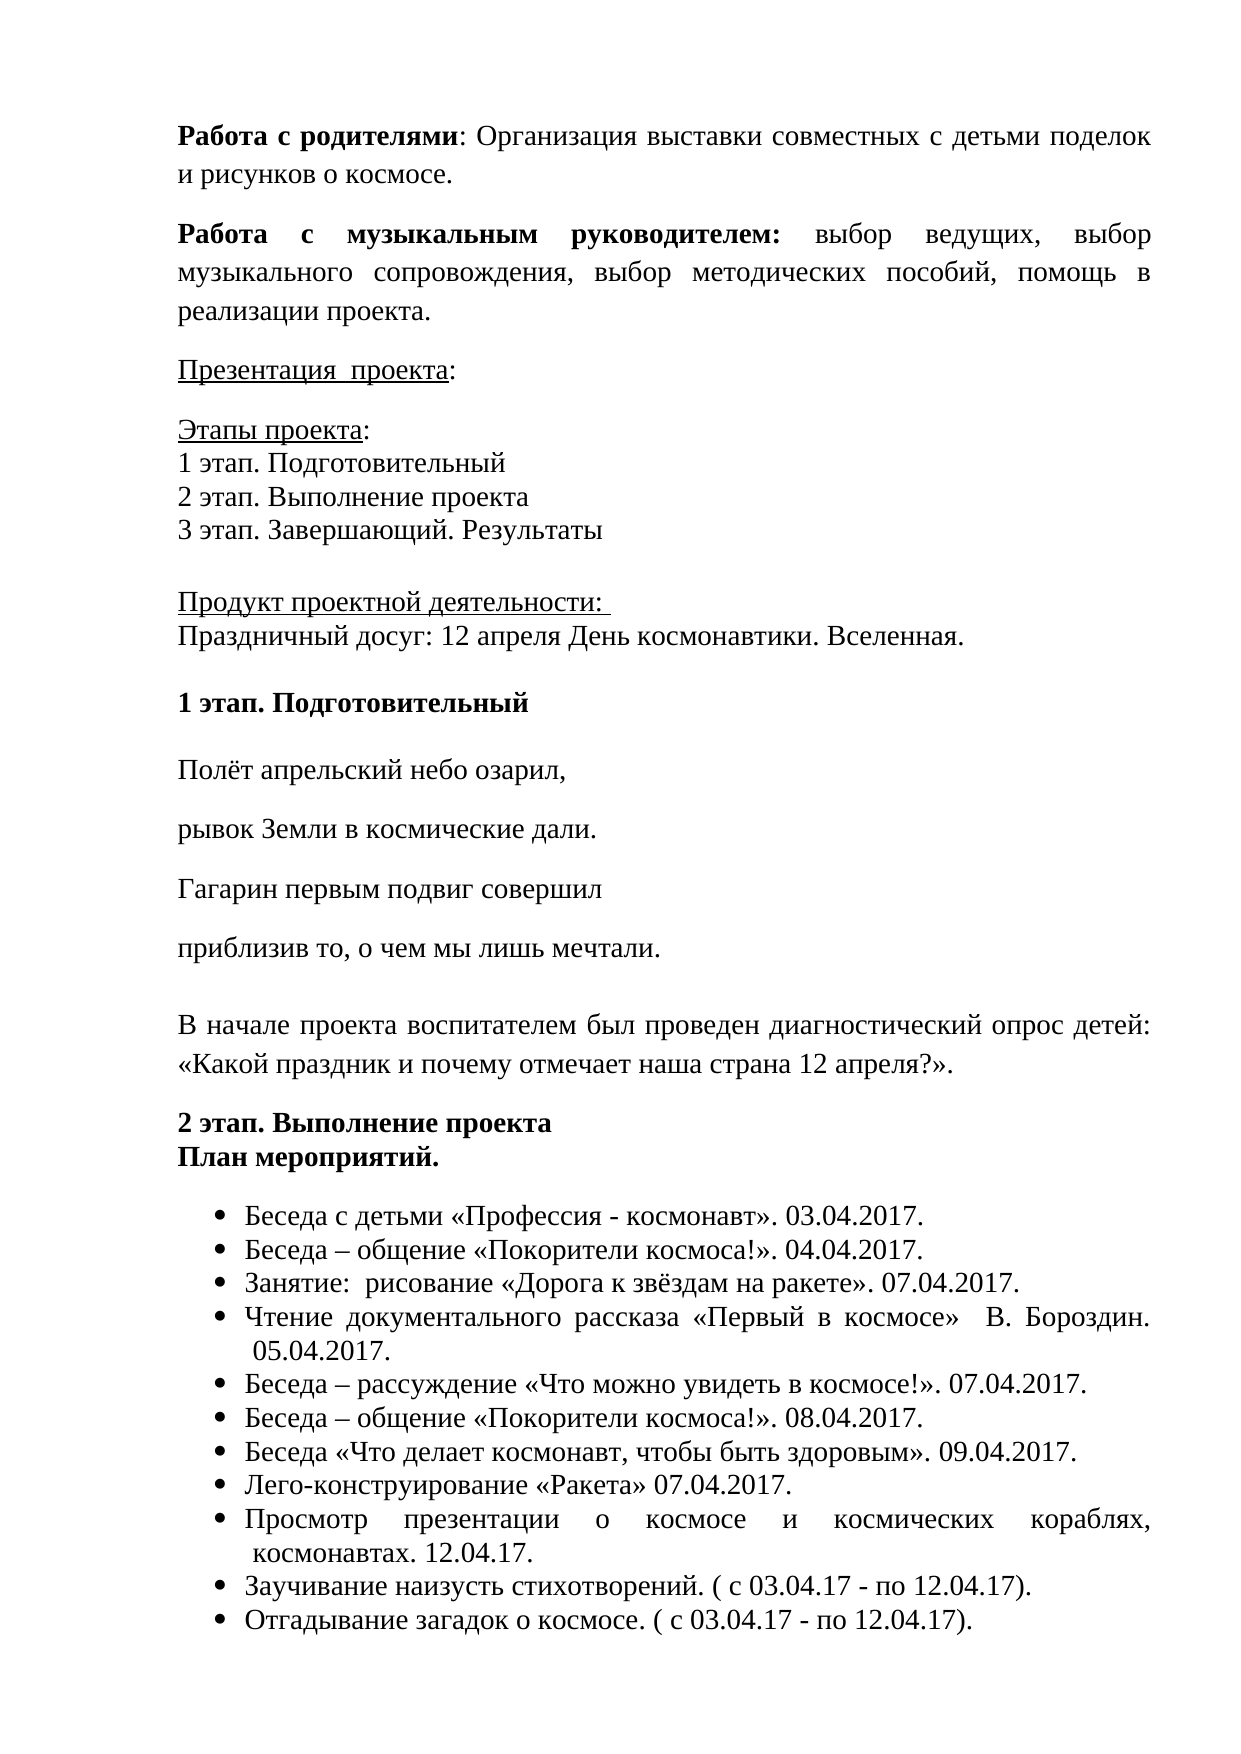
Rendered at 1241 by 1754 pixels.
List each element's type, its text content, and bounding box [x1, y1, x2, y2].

list Просмотр презентации о космосе и космических кораблях, космонавтах. 12.04.17. [215, 1501, 1152, 1568]
list Беседа – общение «Покорители космоса!». 08.04.2017. [215, 1400, 1152, 1434]
text 1 этап. Подготовительный [177, 685, 1152, 719]
text Полёт апрельский небо озарил, [177, 752, 1152, 786]
list Заучивание наизусть стихотворений. ( с 03.04.17 - по 12.04.17). [215, 1568, 1152, 1602]
text Продукт проектной деятельности: [177, 584, 1152, 618]
list Занятие: рисование «Дорога к звёздам на ракете». 07.04.2017. [215, 1266, 1152, 1299]
text 3 этап. Завершающий. Результаты [177, 512, 1152, 546]
list Отгадывание загадок о космосе. ( с 03.04.17 - по 12.04.17). [215, 1602, 1152, 1636]
list Беседа – рассуждение «Что можно увидеть в космосе!». 07.04.2017. [215, 1366, 1152, 1400]
list Беседа «Что делает космонавт, чтобы быть здоровым». 09.04.2017. [215, 1434, 1152, 1467]
text Работа с музыкальным руководителем: выбор ведущих, выбор музыкального сопровождения, выбор методических пособий, помощь в реализации проекта. [177, 216, 1152, 327]
text рывок Земли в космические дали. [177, 812, 1152, 845]
text Работа с родителями: Организация выставки совместных с детьми поделок и рисунков о космосе. [177, 118, 1152, 190]
text Гагарин первым подвиг совершил [177, 871, 1152, 904]
text Этапы проекта: [177, 412, 1152, 445]
text приблизив то, о чем мы лишь мечтали. [177, 930, 1152, 964]
text 1 этап. Подготовительный [177, 445, 1152, 479]
list Чтение документального рассказа «Первый в космосе» В. Бороздин. 05.04.2017. [215, 1299, 1152, 1366]
text Праздничный досуг: 12 апреля День космонавтики. Вселенная. [177, 618, 1152, 652]
text План мероприятий. [177, 1139, 1152, 1172]
text В начале проекта воспитателем был проведен диагностический опрос детей: «Какой праздник и почему отмечает наша страна 12 апреля?». [177, 1007, 1152, 1079]
text Презентация проекта: [177, 352, 1152, 386]
list Беседа с детьми «Профессия - космонавт». 03.04.2017. [215, 1198, 1152, 1232]
list Беседа – общение «Покорители космоса!». 04.04.2017. [215, 1232, 1152, 1266]
text 2 этап. Выполнение проекта [177, 1105, 1152, 1139]
list Лего-конструирование «Ракета» 07.04.2017. [215, 1467, 1152, 1501]
text 2 этап. Выполнение проекта [177, 479, 1152, 512]
